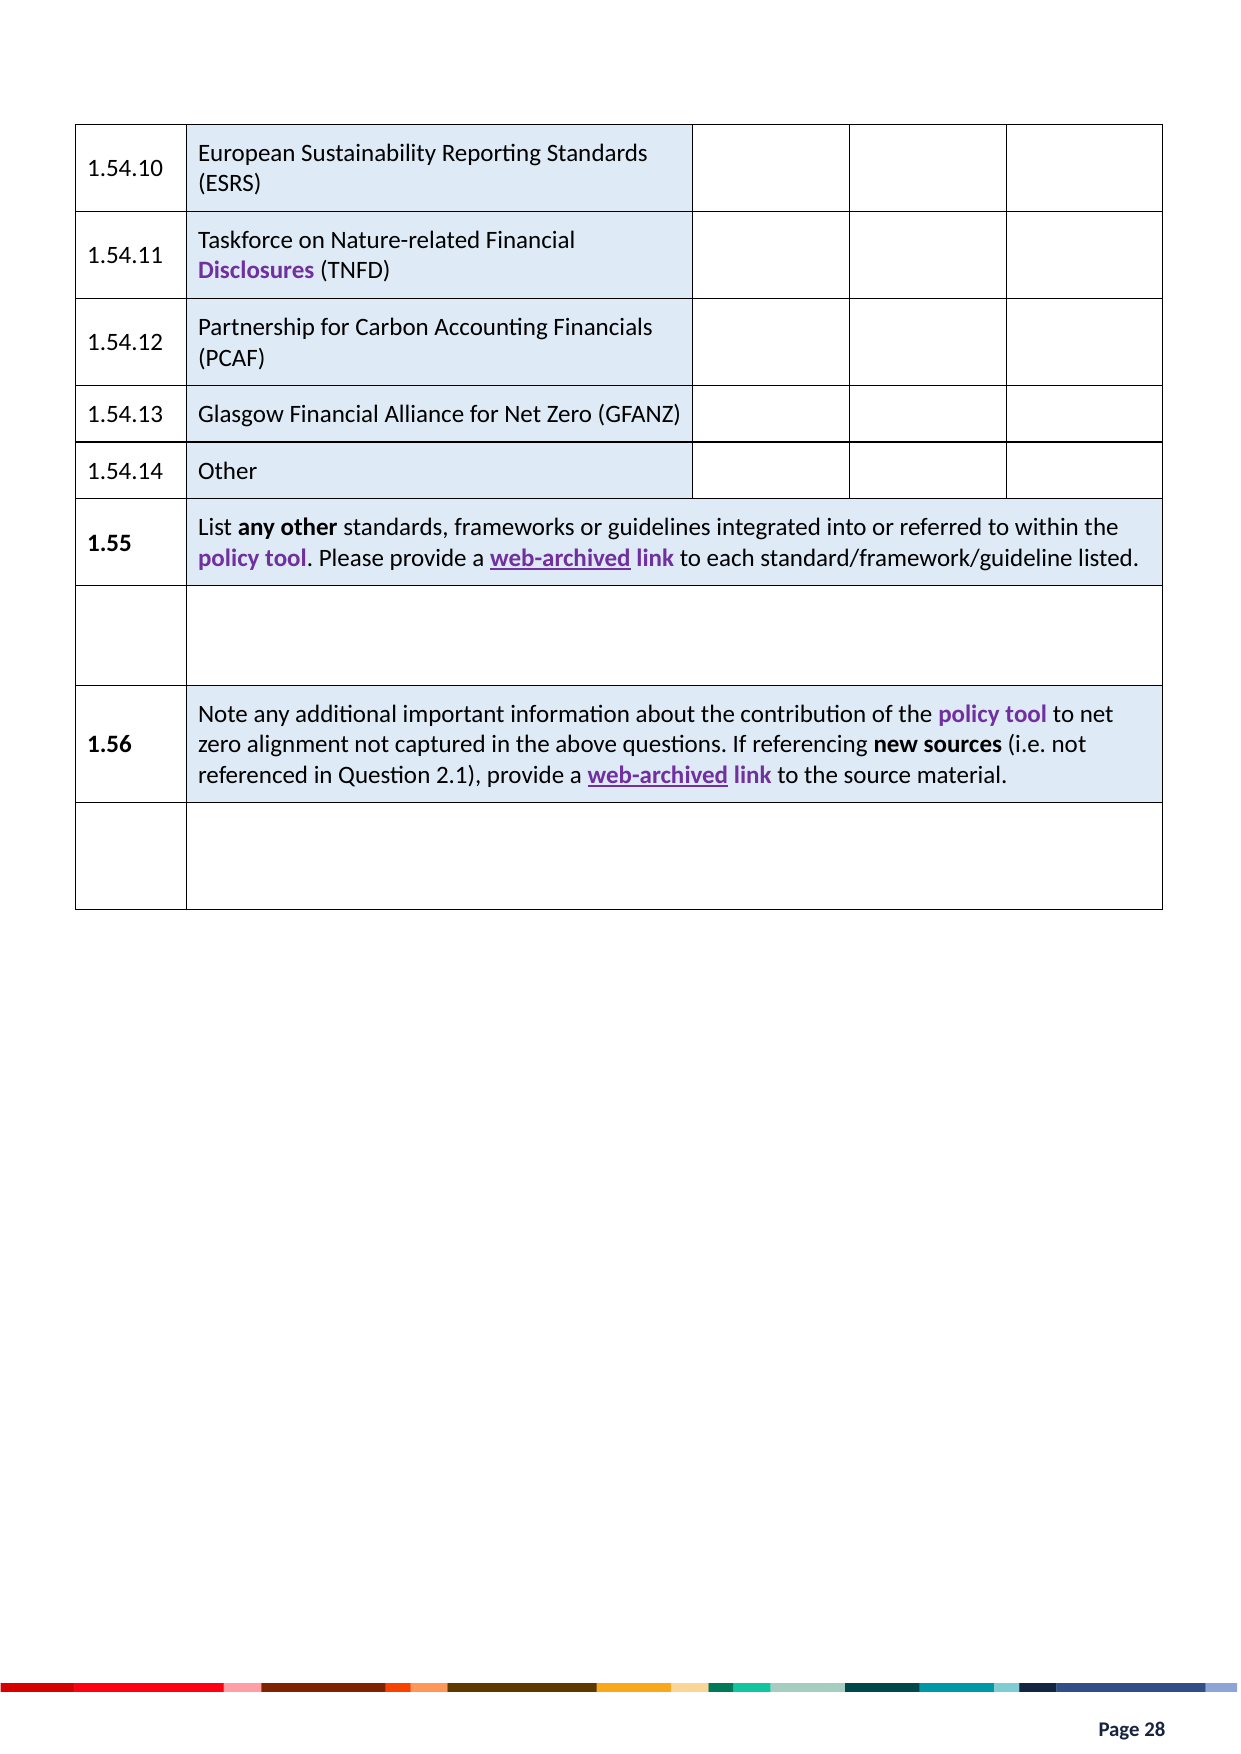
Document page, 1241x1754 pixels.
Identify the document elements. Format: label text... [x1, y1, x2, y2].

table_cell 1.54.11 [76, 212, 186, 298]
table_cell [693, 386, 849, 441]
table_cell Taskforce on Nature-related Financial Disclosures (TNFD) [187, 212, 692, 298]
table_cell [187, 803, 1162, 908]
table_cell [187, 586, 1162, 684]
table_cell 1.56 [76, 686, 186, 802]
table_cell 1.54.13 [76, 386, 186, 441]
table_cell [1007, 299, 1162, 385]
table_cell [1007, 386, 1162, 441]
picture [0, 1683, 1236, 1692]
table_cell Partnership for Carbon Accounting Financials (PCAF) [187, 299, 692, 385]
table_cell 1.54.10 [76, 125, 186, 211]
table_cell [693, 212, 849, 298]
table_cell [76, 586, 186, 684]
table_cell [1007, 443, 1162, 498]
table_cell [850, 212, 1006, 298]
table_cell 1.55 [76, 499, 186, 585]
table_cell European Sustainability Reporting Standards (ESRS) [187, 125, 692, 211]
table_cell [1007, 125, 1162, 211]
table_cell [850, 125, 1006, 211]
table_cell List any other standards, frameworks or guidelines integrated into or referred to within the policy tool. Please provide a web-archived link to each standard/framework/guideline listed. [187, 499, 1162, 585]
table_cell [693, 125, 849, 211]
table_cell [850, 443, 1006, 498]
table_cell [693, 443, 849, 498]
table_cell [850, 299, 1006, 385]
table_cell Other [187, 443, 692, 498]
table_cell [850, 386, 1006, 441]
table_cell 1.54.12 [76, 299, 186, 385]
table_cell [76, 803, 186, 908]
table_cell 1.54.14 [76, 443, 186, 498]
table_cell Note any additional important information about the contribution of the policy tool to net zero alignment not captured in the above questions. If referencing new sources (i.e. not referenced in Question 2.1), provide a web-archived link to the source material. [187, 686, 1162, 802]
table_cell Glasgow Financial Alliance for Net Zero (GFANZ) [187, 386, 692, 441]
table_cell [693, 299, 849, 385]
table_cell [1007, 212, 1162, 298]
